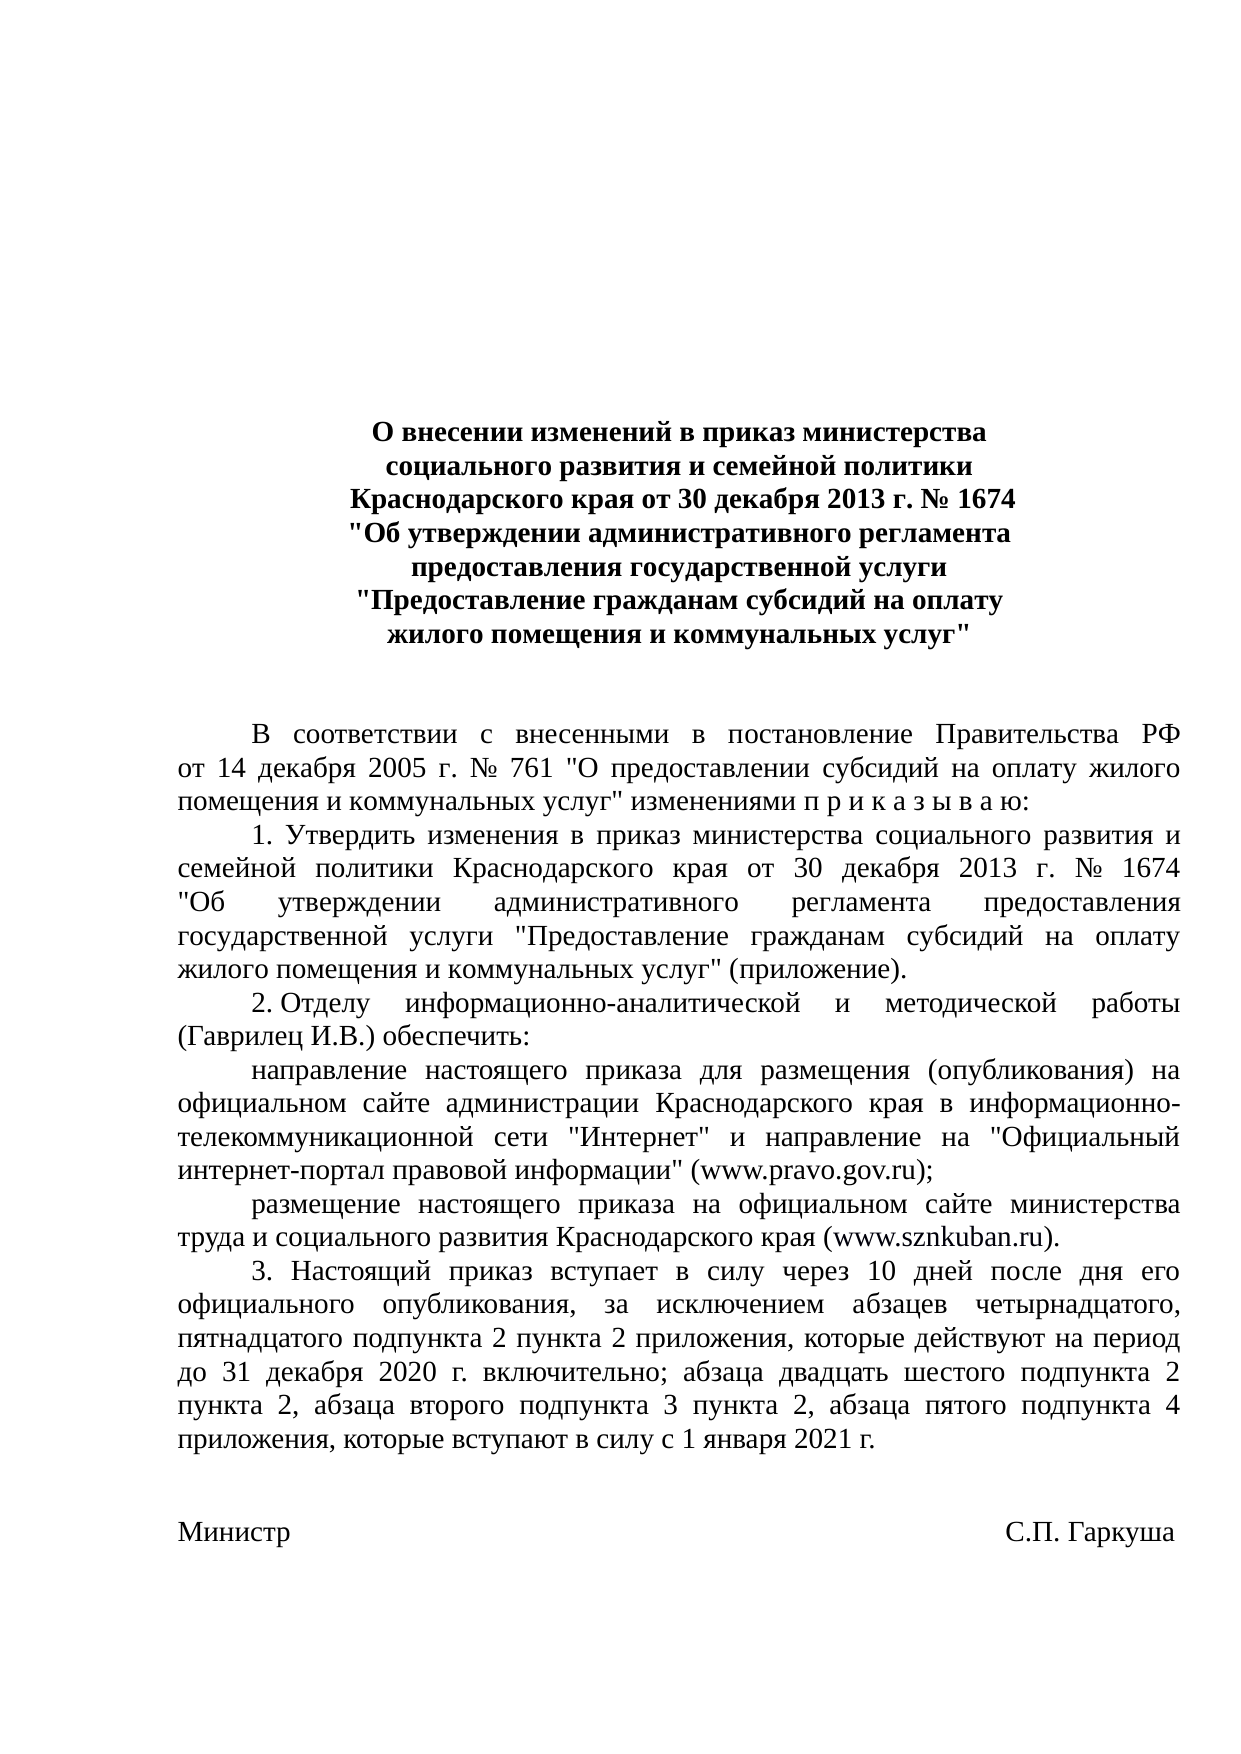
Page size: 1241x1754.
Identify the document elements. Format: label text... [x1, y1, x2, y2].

text 3. Настоящий приказ вступает в силу через 10 дней после дня его официального опубликования, за исключением абзацев четырнадцатого, пятнадцатого подпункта 2 пункта 2 приложения, которые действуют на период до 31 декабря 2020 г. включительно; абзаца двадцать шестого подпункта 2 пункта 2, абзаца второго подпункта 3 пункта 2, абзаца пятого подпункта 4 приложения, которые вступают в силу с 1 января 2021 г. [177, 1253, 1181, 1454]
text 2. Отделу информационно-аналитической и методической работы (Гаврилец И.В.) обеспечить: [177, 985, 1181, 1052]
text жилого помещения и коммунальных услуг" [177, 616, 1181, 649]
text В соответствии с внесенными в постановление Правительства РФ от 14 декабря 2005 г. № 761 "О предоставлении субсидий на оплату жилого помещения и коммунальных услуг" изменениями п р и к а з ы в а ю: [177, 716, 1181, 817]
text 1. Утвердить изменения в приказ министерства социального развития и семейной политики Краснодарского края от 30 декабря 2013 г. № 1674 "Об утверждении административного регламента предоставления государственной услуги "Предоставление гражданам субсидий на оплату жилого помещения и коммунальных услуг" (приложение). [177, 817, 1181, 985]
text "Предоставление гражданам субсидий на оплату [177, 582, 1181, 616]
text "Об утверждении административного регламента [177, 515, 1181, 549]
text предоставления государственной услуги [177, 549, 1181, 582]
text социального развития и семейной политики [177, 448, 1181, 482]
text О внесении изменений в приказ министерства [177, 414, 1181, 448]
text Краснодарского края от 30 декабря 2013 г. № 1674 [177, 482, 1181, 515]
text направление настоящего приказа для размещения (опубликования) на официальном сайте администрации Краснодарского края в информационно-телекоммуникационной сети "Интернет" и направление на "Официальный интернет-портал правовой информации" (www.pravo.gov.ru); [177, 1052, 1181, 1186]
text Министр С.П. Гаркуша [177, 1514, 1181, 1548]
text размещение настоящего приказа на официальном сайте министерства труда и социального развития Краснодарского края (www.sznkuban.ru). [177, 1186, 1181, 1253]
